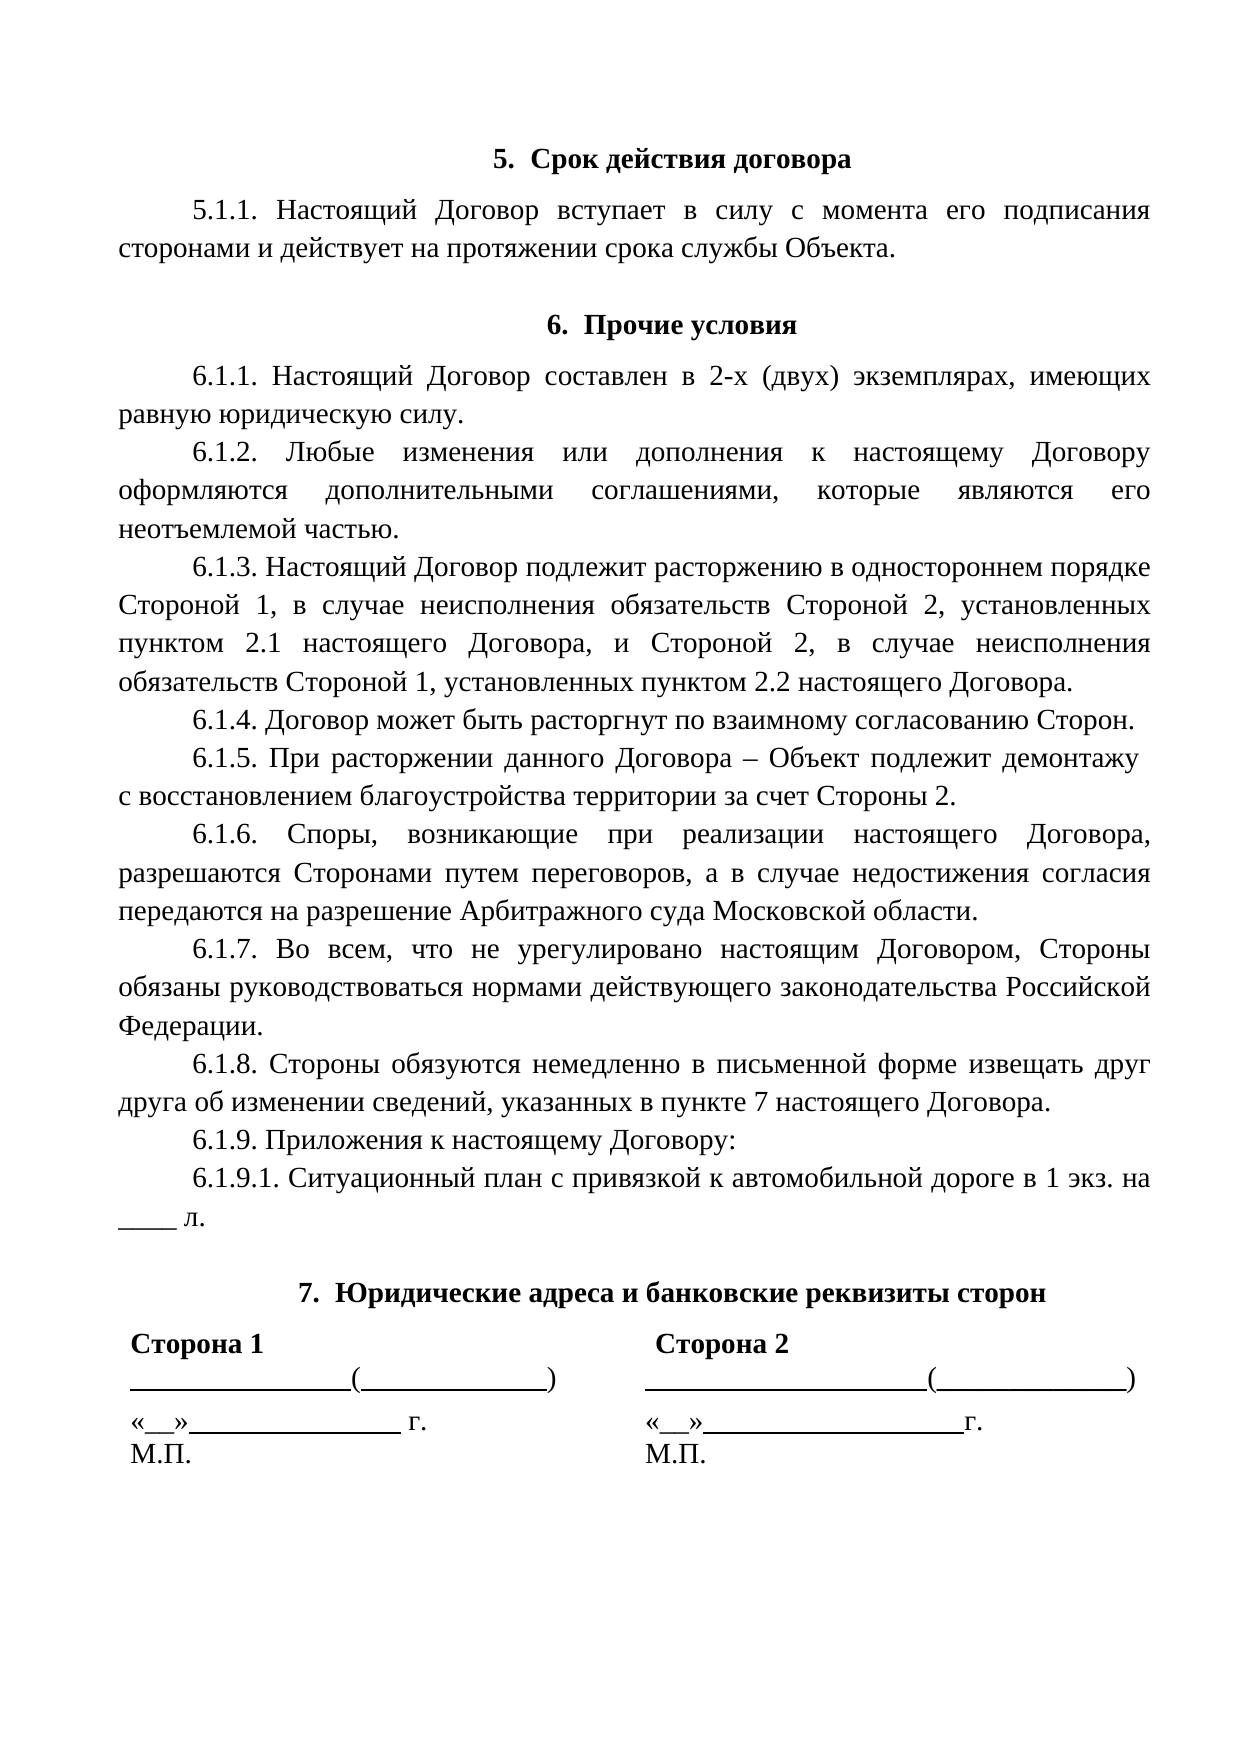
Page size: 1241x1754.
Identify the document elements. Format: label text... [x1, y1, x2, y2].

list Юридические адреса и банковские реквизиты сторон [193, 1276, 1152, 1309]
table_cell «__» г. М.П. [119, 1403, 634, 1470]
text 6.1.7. Во всем, что не урегулировано настоящим Договором, Стороны обязаны руководствоваться нормами действующего законодательства Российской Федерации. [118, 931, 1152, 1041]
list Прочие условия [192, 307, 1152, 341]
table_cell ( ) [119, 1360, 634, 1403]
table_header Сторона 2 [644, 1327, 1169, 1360]
list Срок действия договора [193, 142, 1152, 175]
table_cell (_____________) [634, 1360, 1169, 1403]
text 6.1.9.1. Ситуационный план с привязкой к автомобильной дороге в 1 экз. на ____ л. [118, 1161, 1152, 1232]
text 6.1.5. При расторжении данного Договора – Объект подлежит демонтажу с восстановлением благоустройства территории за счет Стороны 2. [118, 740, 1152, 812]
text 6.1.2. Любые изменения или дополнения к настоящему Договору оформляются дополнительными соглашениями, которые являются его неотъемлемой частью. [118, 434, 1152, 544]
text 6.1.8. Стороны обязуются немедленно в письменной форме извещать друг друга об изменении сведений, указанных в пункте 7 настоящего Договора. [118, 1046, 1152, 1118]
text 6.1.6. Споры, возникающие при реализации настоящего Договора, разрешаются Сторонами путем переговоров, а в случае недостижения согласия передаются на разрешение Арбитражного суда Московской области. [118, 817, 1152, 927]
text 5.1.1. Настоящий Договор вступает в силу с момента его подписания сторонами и действует на протяжении срока службы Объекта. [118, 192, 1152, 264]
table_header Сторона 1 [119, 1327, 644, 1360]
table_cell «__» г. М.П. [634, 1403, 1169, 1470]
text 6.1.3. Настоящий Договор подлежит расторжению в одностороннем порядке Стороной 1, в случае неисполнения обязательств Стороной 2, установленных пунктом 2.1 настоящего Договора, и Стороной 2, в случае неисполнения обязательств Стороной 1, установленных пунктом 2.2 настоящего Договора. [118, 549, 1152, 697]
text 6.1.1. Настоящий Договор составлен в 2-х (двух) экземплярах, имеющих равную юридическую силу. [118, 358, 1152, 429]
text 6.1.4. Договор может быть расторгнут по взаимному согласованию Сторон. [118, 702, 1152, 735]
text 6.1.9. Приложения к настоящему Договору: [118, 1122, 1152, 1156]
